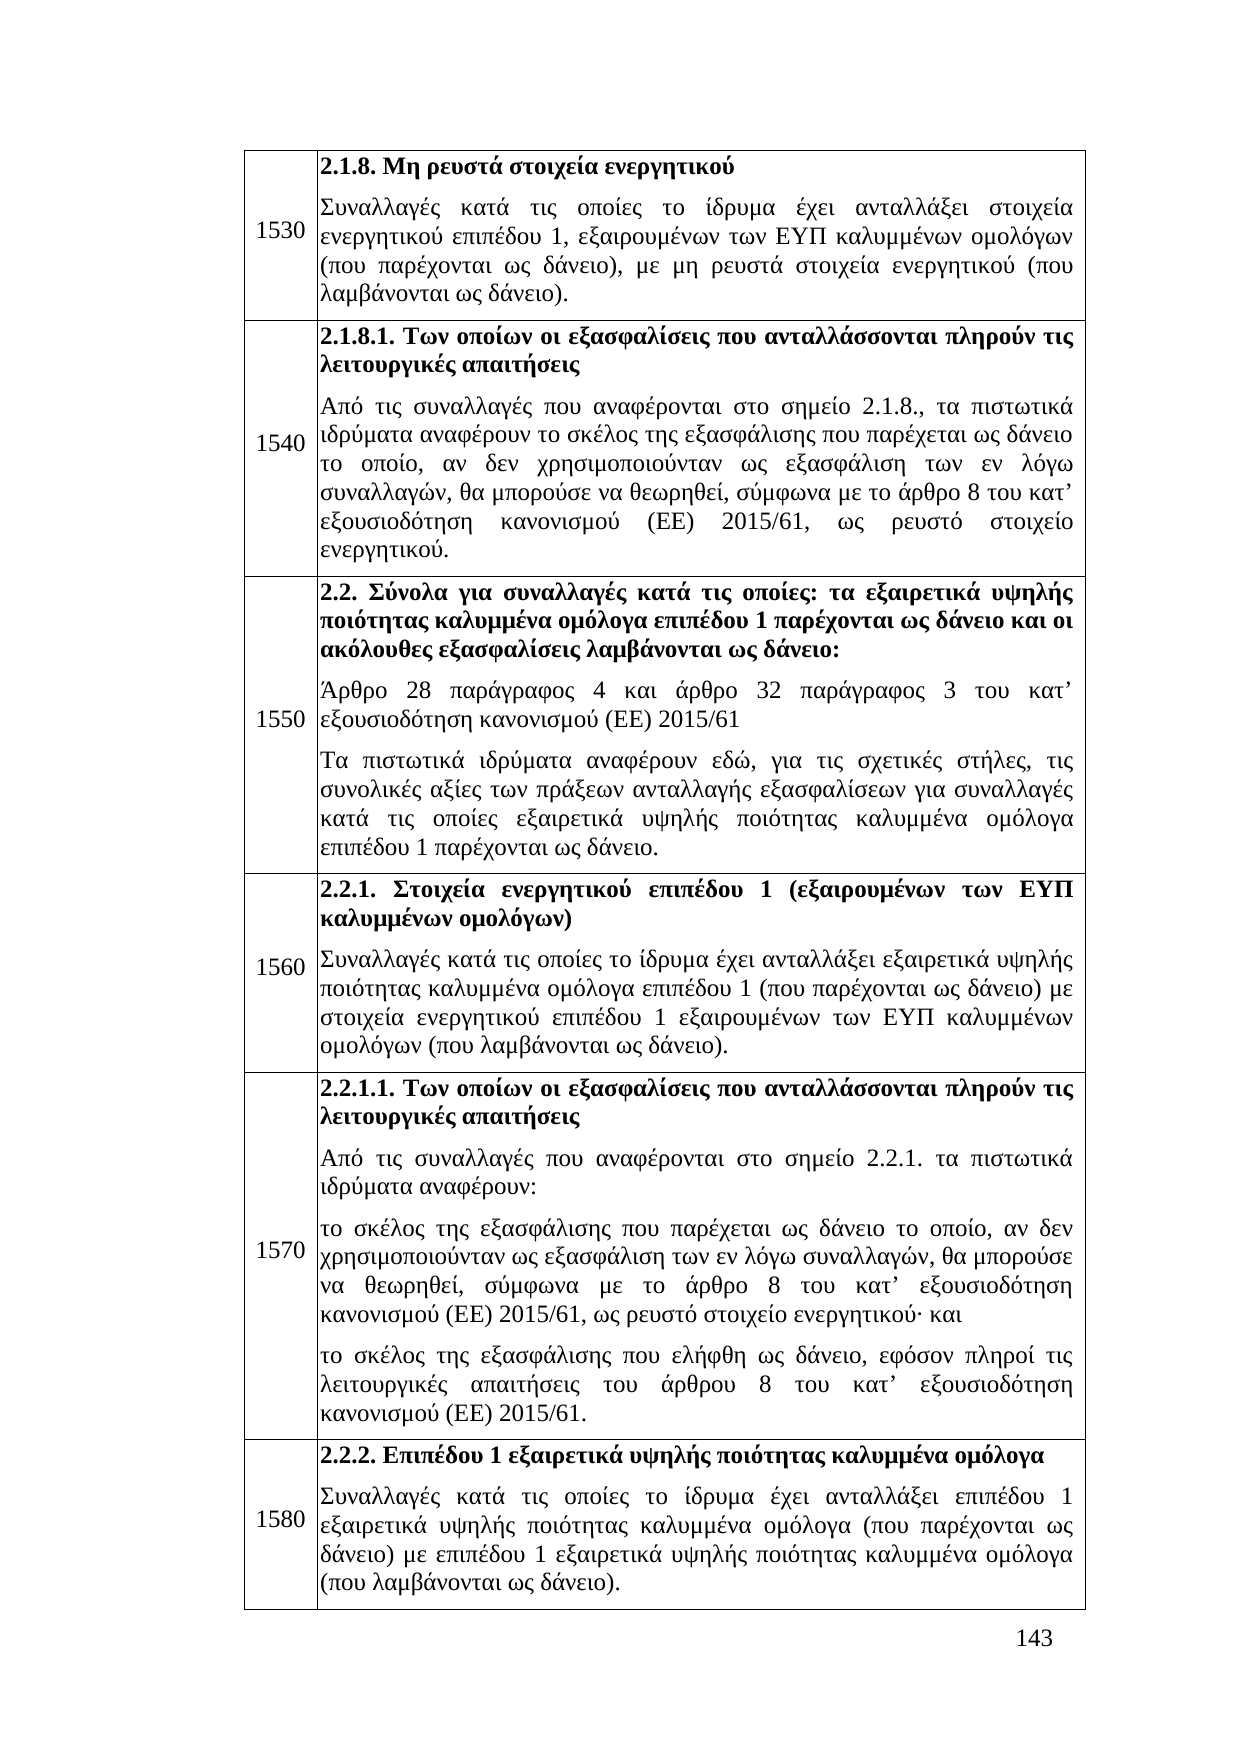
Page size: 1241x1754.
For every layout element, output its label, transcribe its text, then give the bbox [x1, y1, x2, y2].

table_cell 1540 [245, 321, 317, 576]
table_cell 2.1.8. Μη ρευστά στοιχεία ενεργητικού Συναλλαγές κατά τις οποίες το ίδρυμα έχει ανταλλάξει στοιχεία ενεργητικού επιπέδου 1, εξαιρουμένων των ΕΥΠ καλυμμένων ομολόγων (που παρέχονται ως δάνειο), με μη ρευστά στοιχεία ενεργητικού (που λαμβάνονται ως δάνειο). [318, 151, 1085, 320]
table_cell 1580 [245, 1440, 317, 1609]
table_cell 2.2. Σύνολα για συναλλαγές κατά τις οποίες: τα εξαιρετικά υψηλής ποιότητας καλυμμένα ομόλογα επιπέδου 1 παρέχονται ως δάνειο και οι ακόλουθες εξασφαλίσεις λαμβάνονται ως δάνειο: Άρθρο 28 παράγραφος 4 και άρθρο 32 παράγραφος 3 του κατ’ εξουσιοδότηση κανονισμού (ΕΕ) 2015/61 Τα πιστωτικά ιδρύματα αναφέρουν εδώ, για τις σχετικές στήλες, τις συνολικές αξίες των πράξεων ανταλλαγής εξασφαλίσεων για συναλλαγές κατά τις οποίες εξαιρετικά υψηλής ποιότητας καλυμμένα ομόλογα επιπέδου 1 παρέχονται ως δάνειο. [318, 577, 1085, 873]
table_cell 2.2.1.1. Των οποίων οι εξασφαλίσεις που ανταλλάσσονται πληρούν τις λειτουργικές απαιτήσεις Από τις συναλλαγές που αναφέρονται στο σημείο 2.2.1. τα πιστωτικά ιδρύματα αναφέρουν: το σκέλος της εξασφάλισης που παρέχεται ως δάνειο το οποίο, αν δεν χρησιμοποιούνταν ως εξασφάλιση των εν λόγω συναλλαγών, θα μπορούσε να θεωρηθεί, σύμφωνα με το άρθρο 8 του κατ’ εξουσιοδότηση κανονισμού (ΕΕ) 2015/61, ως ρευστό στοιχείο ενεργητικού· και το σκέλος της εξασφάλισης που ελήφθη ως δάνειο, εφόσον πληροί τις λειτουργικές απαιτήσεις του άρθρου 8 του κατ’ εξουσιοδότηση κανονισμού (ΕΕ) 2015/61. [318, 1073, 1085, 1439]
table_cell 1570 [245, 1073, 317, 1439]
table_cell 1530 [245, 151, 317, 320]
table_cell 1550 [245, 577, 317, 873]
table_cell 2.2.1. Στοιχεία ενεργητικού επιπέδου 1 (εξαιρουμένων των ΕΥΠ καλυμμένων ομολόγων) Συναλλαγές κατά τις οποίες το ίδρυμα έχει ανταλλάξει εξαιρετικά υψηλής ποιότητας καλυμμένα ομόλογα επιπέδου 1 (που παρέχονται ως δάνειο) με στοιχεία ενεργητικού επιπέδου 1 εξαιρουμένων των ΕΥΠ καλυμμένων ομολόγων (που λαμβάνονται ως δάνειο). [318, 874, 1085, 1072]
table_cell 2.1.8.1. Των οποίων οι εξασφαλίσεις που ανταλλάσσονται πληρούν τις λειτουργικές απαιτήσεις Από τις συναλλαγές που αναφέρονται στο σημείο 2.1.8., τα πιστωτικά ιδρύματα αναφέρουν το σκέλος της εξασφάλισης που παρέχεται ως δάνειο το οποίο, αν δεν χρησιμοποιούνταν ως εξασφάλιση των εν λόγω συναλλαγών, θα μπορούσε να θεωρηθεί, σύμφωνα με το άρθρο 8 του κατ’ εξουσιοδότηση κανονισμού (ΕΕ) 2015/61, ως ρευστό στοιχείο ενεργητικού. [318, 321, 1085, 576]
table_cell 1560 [245, 874, 317, 1072]
table_cell 2.2.2. Επιπέδου 1 εξαιρετικά υψηλής ποιότητας καλυμμένα ομόλογα Συναλλαγές κατά τις οποίες το ίδρυμα έχει ανταλλάξει επιπέδου 1 εξαιρετικά υψηλής ποιότητας καλυμμένα ομόλογα (που παρέχονται ως δάνειο) με επιπέδου 1 εξαιρετικά υψηλής ποιότητας καλυμμένα ομόλογα (που λαμβάνονται ως δάνειο). [318, 1440, 1085, 1609]
